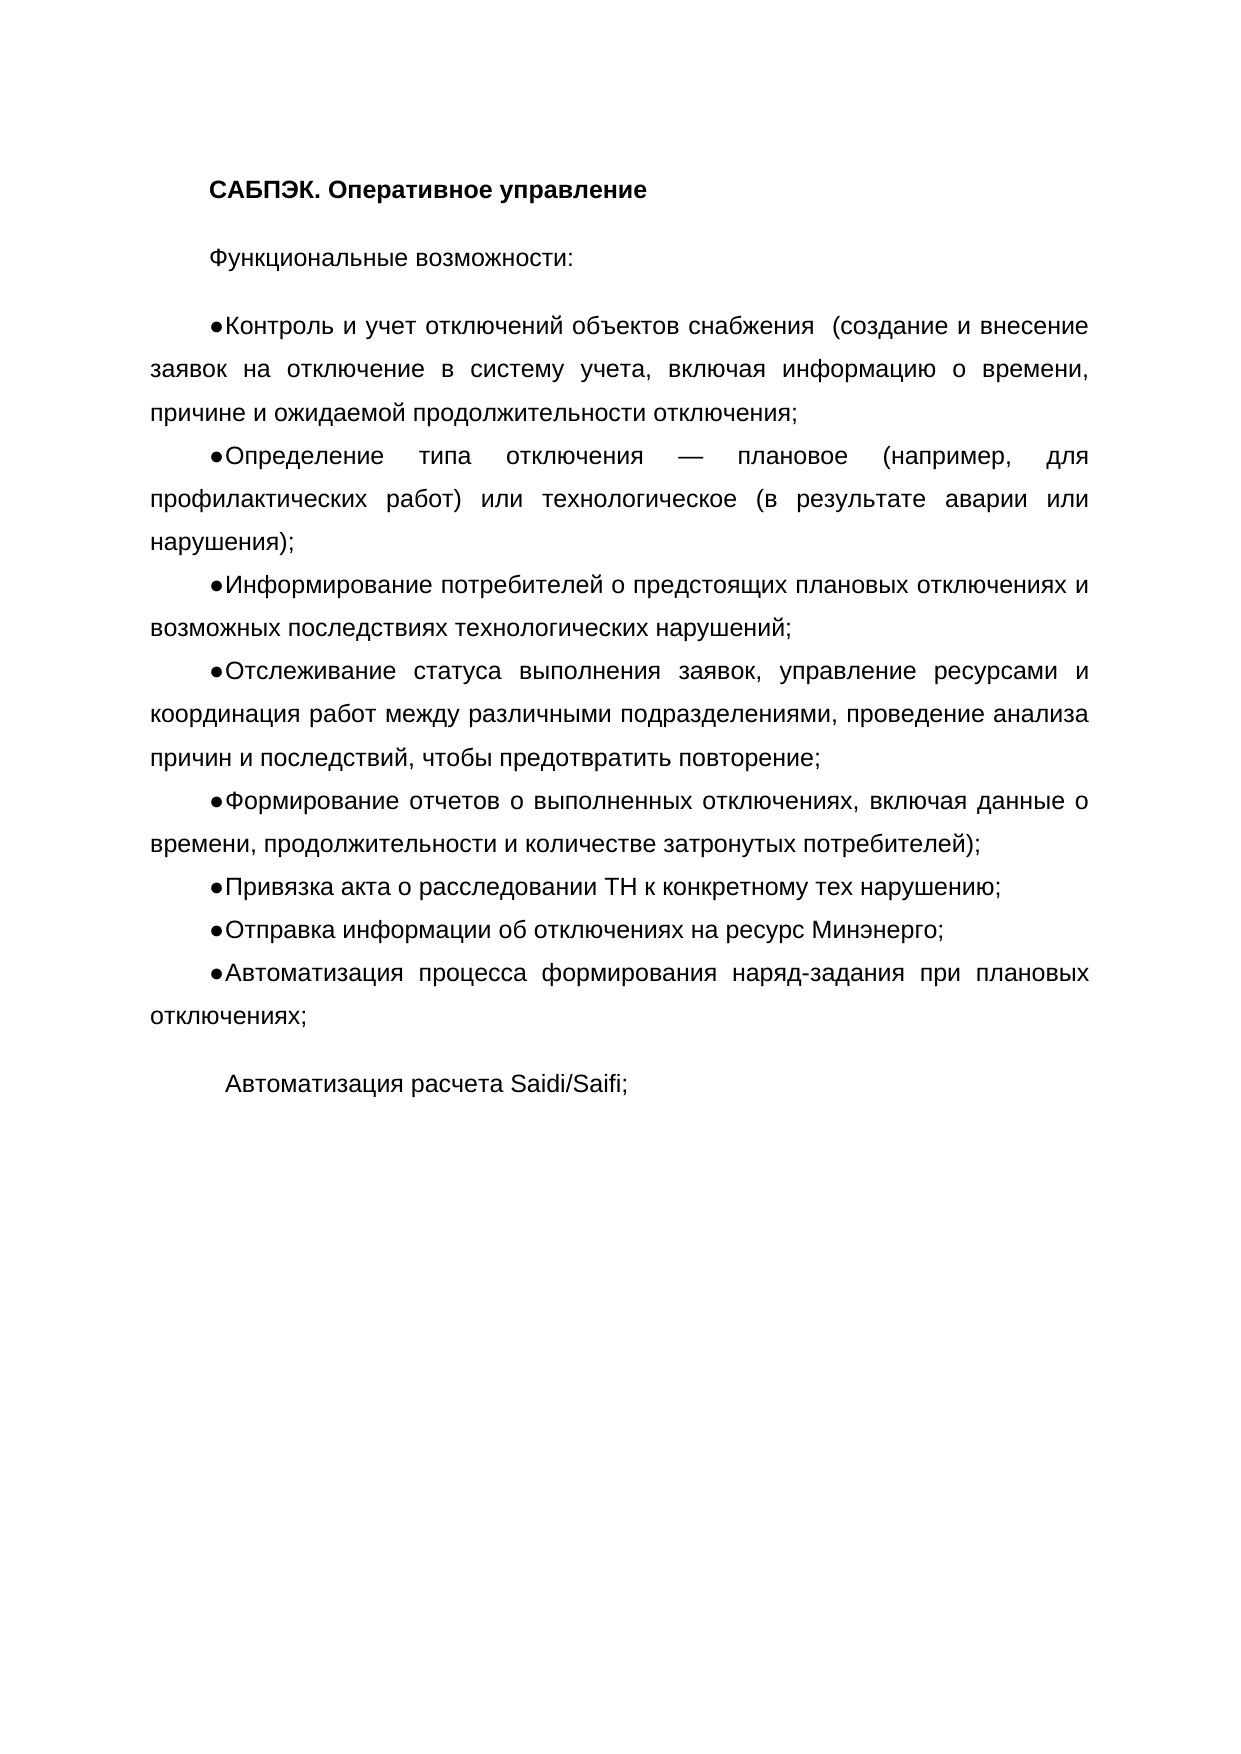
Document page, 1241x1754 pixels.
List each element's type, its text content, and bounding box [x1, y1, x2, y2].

list Определение типа отключения — плановое (например, для профилактических работ) или технологическое (в результате аварии или нарушения); [150, 441, 1090, 556]
text Функциональные возможности: [150, 243, 1090, 272]
text САБПЭК. Оперативное управление [150, 175, 1090, 204]
list Отслеживание статуса выполнения заявок, управление ресурсами и координация работ между различными подразделениями, проведение анализа причин и последствий, чтобы предотвратить повторение; [150, 656, 1090, 771]
list Привязка акта о расследовании ТН к конкретному тех нарушению; [150, 872, 1090, 901]
list Контроль и учет отключений объектов снабжения (создание и внесение заявок на отключение в систему учета, включая информацию о времени, причине и ожидаемой продолжительности отключения; [150, 311, 1090, 426]
list Информирование потребителей о предстоящих плановых отключениях и возможных последствиях технологических нарушений; [150, 570, 1090, 642]
list Автоматизация процесса формирования наряд-задания при плановых отключениях; [150, 958, 1090, 1030]
text Автоматизация расчета Saidi/Saifi; [225, 1069, 1090, 1098]
list Формирование отчетов о выполненных отключениях, включая данные о времени, продолжительности и количестве затронутых потребителей); [150, 786, 1090, 857]
list Отправка информации об отключениях на ресурс Минэнерго; [150, 915, 1090, 944]
